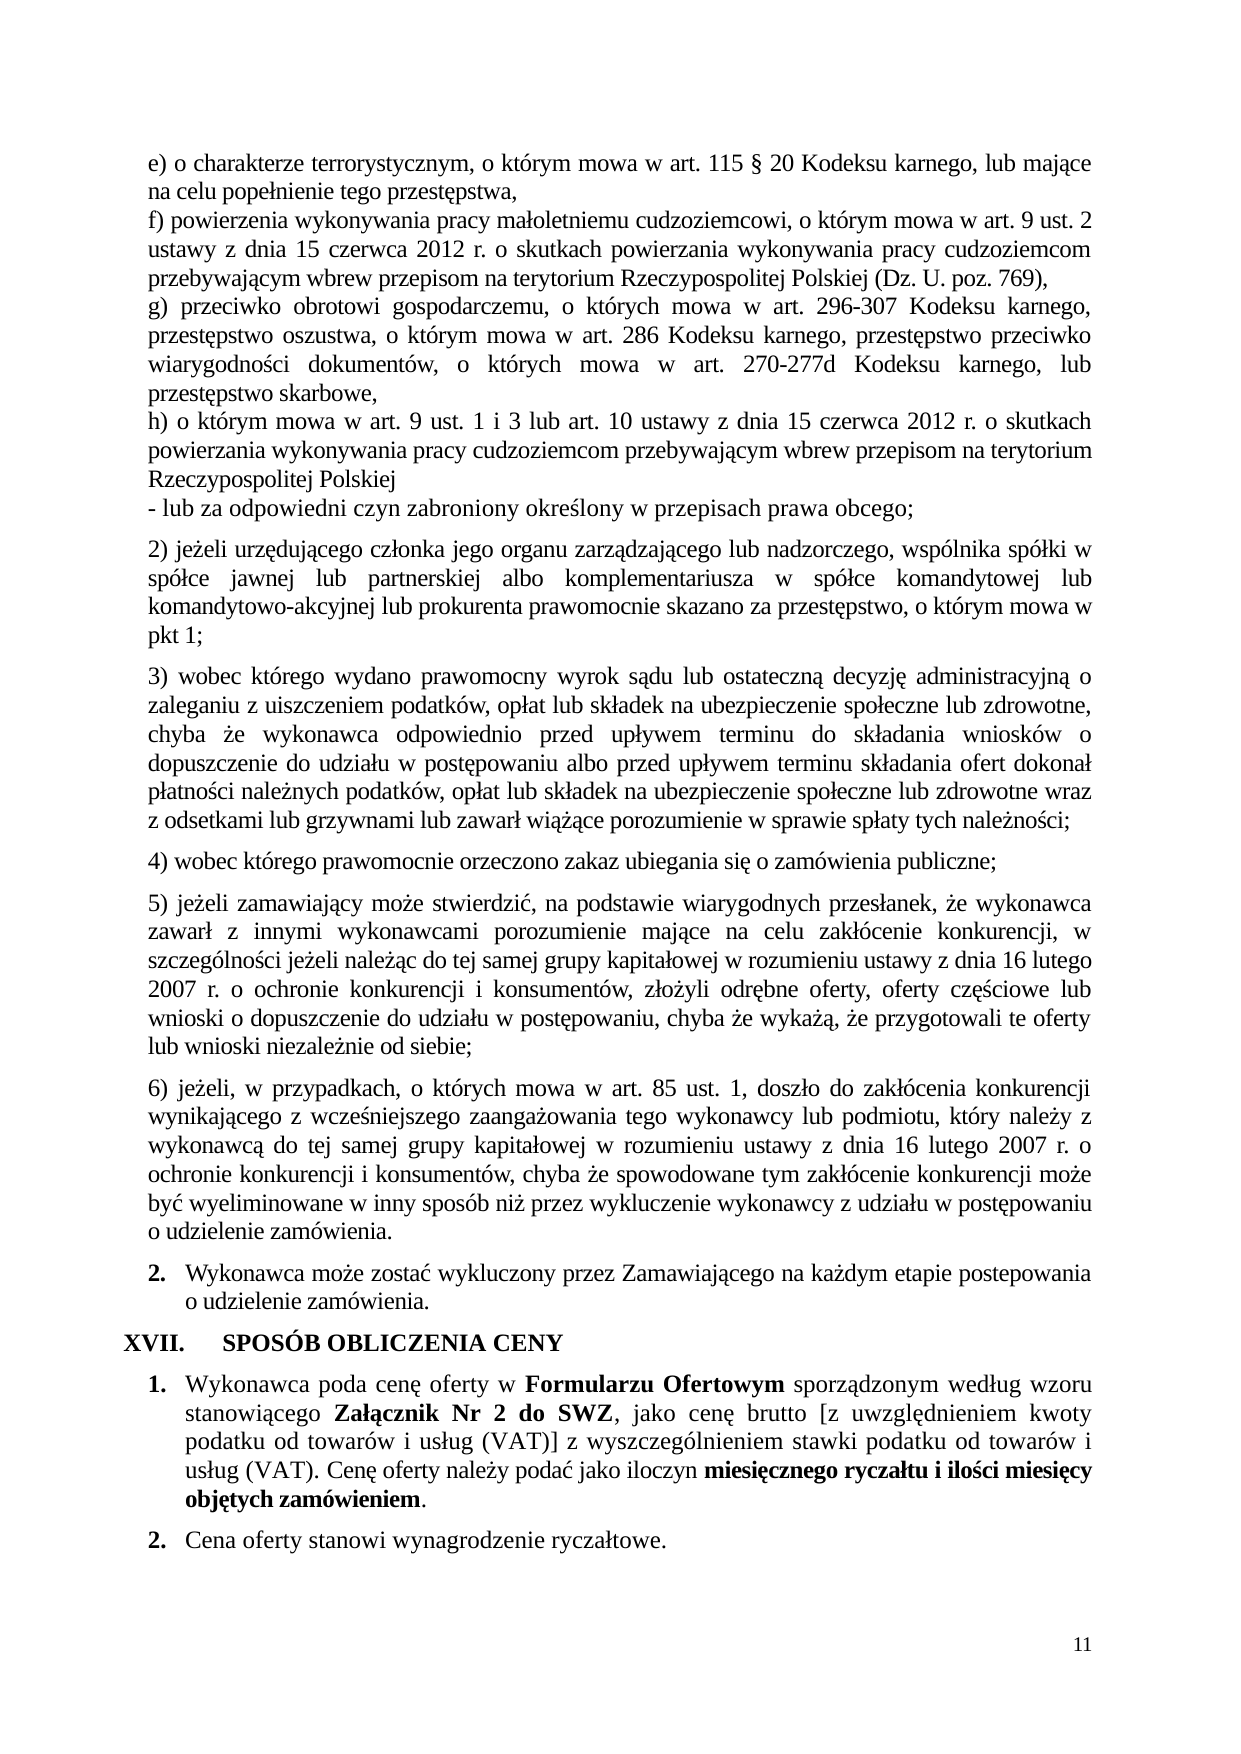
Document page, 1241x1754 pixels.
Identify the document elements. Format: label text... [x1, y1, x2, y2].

text 4) wobec którego prawomocnie orzeczono zakaz ubiegania się o zamówienia publiczne; [148, 846, 1093, 875]
text - lub za odpowiedni czyn zabroniony określony w przepisach prawa obcego; [148, 493, 1093, 521]
list SPOSÓB OBLICZENIA CENY [185, 1328, 1093, 1356]
text 6) jeżeli, w przypadkach, o których mowa w art. 85 ust. 1, doszło do zakłócenia konkurencji wynikającego z wcześniejszego zaangażowania tego wykonawcy lub podmiotu, który należy z wykonawcą do tej samej grupy kapitałowej w rozumieniu ustawy z dnia 16 lutego 2007 r. o ochronie konkurencji i konsumentów, chyba że spowodowane tym zakłócenie konkurencji może być wyeliminowane w inny sposób niż przez wykluczenie wykonawcy z udziału w postępowaniu o udzielenie zamówienia. [148, 1073, 1093, 1245]
text g) przeciwko obrotowi gospodarczemu, o których mowa w art. 296-307 Kodeksu karnego, przestępstwo oszustwa, o którym mowa w art. 286 Kodeksu karnego, przestępstwo przeciwko wiarygodności dokumentów, o których mowa w art. 270-277d Kodeksu karnego, lub przestępstwo skarbowe, [148, 291, 1093, 406]
text f) powierzenia wykonywania pracy małoletniemu cudzoziemcowi, o którym mowa w art. 9 ust. 2 ustawy z dnia 15 czerwca 2012 r. o skutkach powierzania wykonywania pracy cudzoziemcom przebywającym wbrew przepisom na terytorium Rzeczypospolitej Polskiej (Dz. U. poz. 769), [148, 205, 1093, 291]
list Wykonawca poda cenę oferty w Formularzu Ofertowym sporządzonym według wzoru stanowiącego Załącznik Nr 2 do SWZ, jako cenę brutto [z uwzględnieniem kwoty podatku od towarów i usług (VAT)] z wyszczególnieniem stawki podatku od towarów i usług (VAT). Cenę oferty należy podać jako iloczyn miesięcznego ryczałtu i ilości miesięcy objętych zamówieniem. [148, 1369, 1093, 1513]
text 5) jeżeli zamawiający może stwierdzić, na podstawie wiarygodnych przesłanek, że wykonawca zawarł z innymi wykonawcami porozumienie mające na celu zakłócenie konkurencji, w szczególności jeżeli należąc do tej samej grupy kapitałowej w rozumieniu ustawy z dnia 16 lutego 2007 r. o ochronie konkurencji i konsumentów, złożyli odrębne oferty, oferty częściowe lub wnioski o dopuszczenie do udziału w postępowaniu, chyba że wykażą, że przygotowali te oferty lub wnioski niezależnie od siebie; [148, 888, 1093, 1060]
text 3) wobec którego wydano prawomocny wyrok sądu lub ostateczną decyzję administracyjną o zaleganiu z uiszczeniem podatków, opłat lub składek na ubezpieczenie społeczne lub zdrowotne, chyba że wykonawca odpowiednio przed upływem terminu do składania wniosków o dopuszczenie do udziału w postępowaniu albo przed upływem terminu składania ofert dokonał płatności należnych podatków, opłat lub składek na ubezpieczenie społeczne lub zdrowotne wraz z odsetkami lub grzywnami lub zawarł wiążące porozumienie w sprawie spłaty tych należności; [148, 661, 1093, 834]
text e) o charakterze terrorystycznym, o którym mowa w art. 115 § 20 Kodeksu karnego, lub mające na celu popełnienie tego przestępstwa, [148, 148, 1093, 205]
text 2) jeżeli urzędującego członka jego organu zarządzającego lub nadzorczego, wspólnika spółki w spółce jawnej lub partnerskiej albo komplementariusza w spółce komandytowej lub komandytowo-akcyjnej lub prokurenta prawomocnie skazano za przestępstwo, o którym mowa w pkt 1; [148, 534, 1093, 649]
text h) o którym mowa w art. 9 ust. 1 i 3 lub art. 10 ustawy z dnia 15 czerwca 2012 r. o skutkach powierzania wykonywania pracy cudzoziemcom przebywającym wbrew przepisom na terytorium Rzeczypospolitej Polskiej [148, 406, 1093, 493]
list Wykonawca może zostać wykluczony przez Zamawiającego na każdym etapie postepowania o udzielenie zamówienia. [148, 1258, 1093, 1315]
list Cena oferty stanowi wynagrodzenie ryczałtowe. [148, 1525, 1093, 1554]
